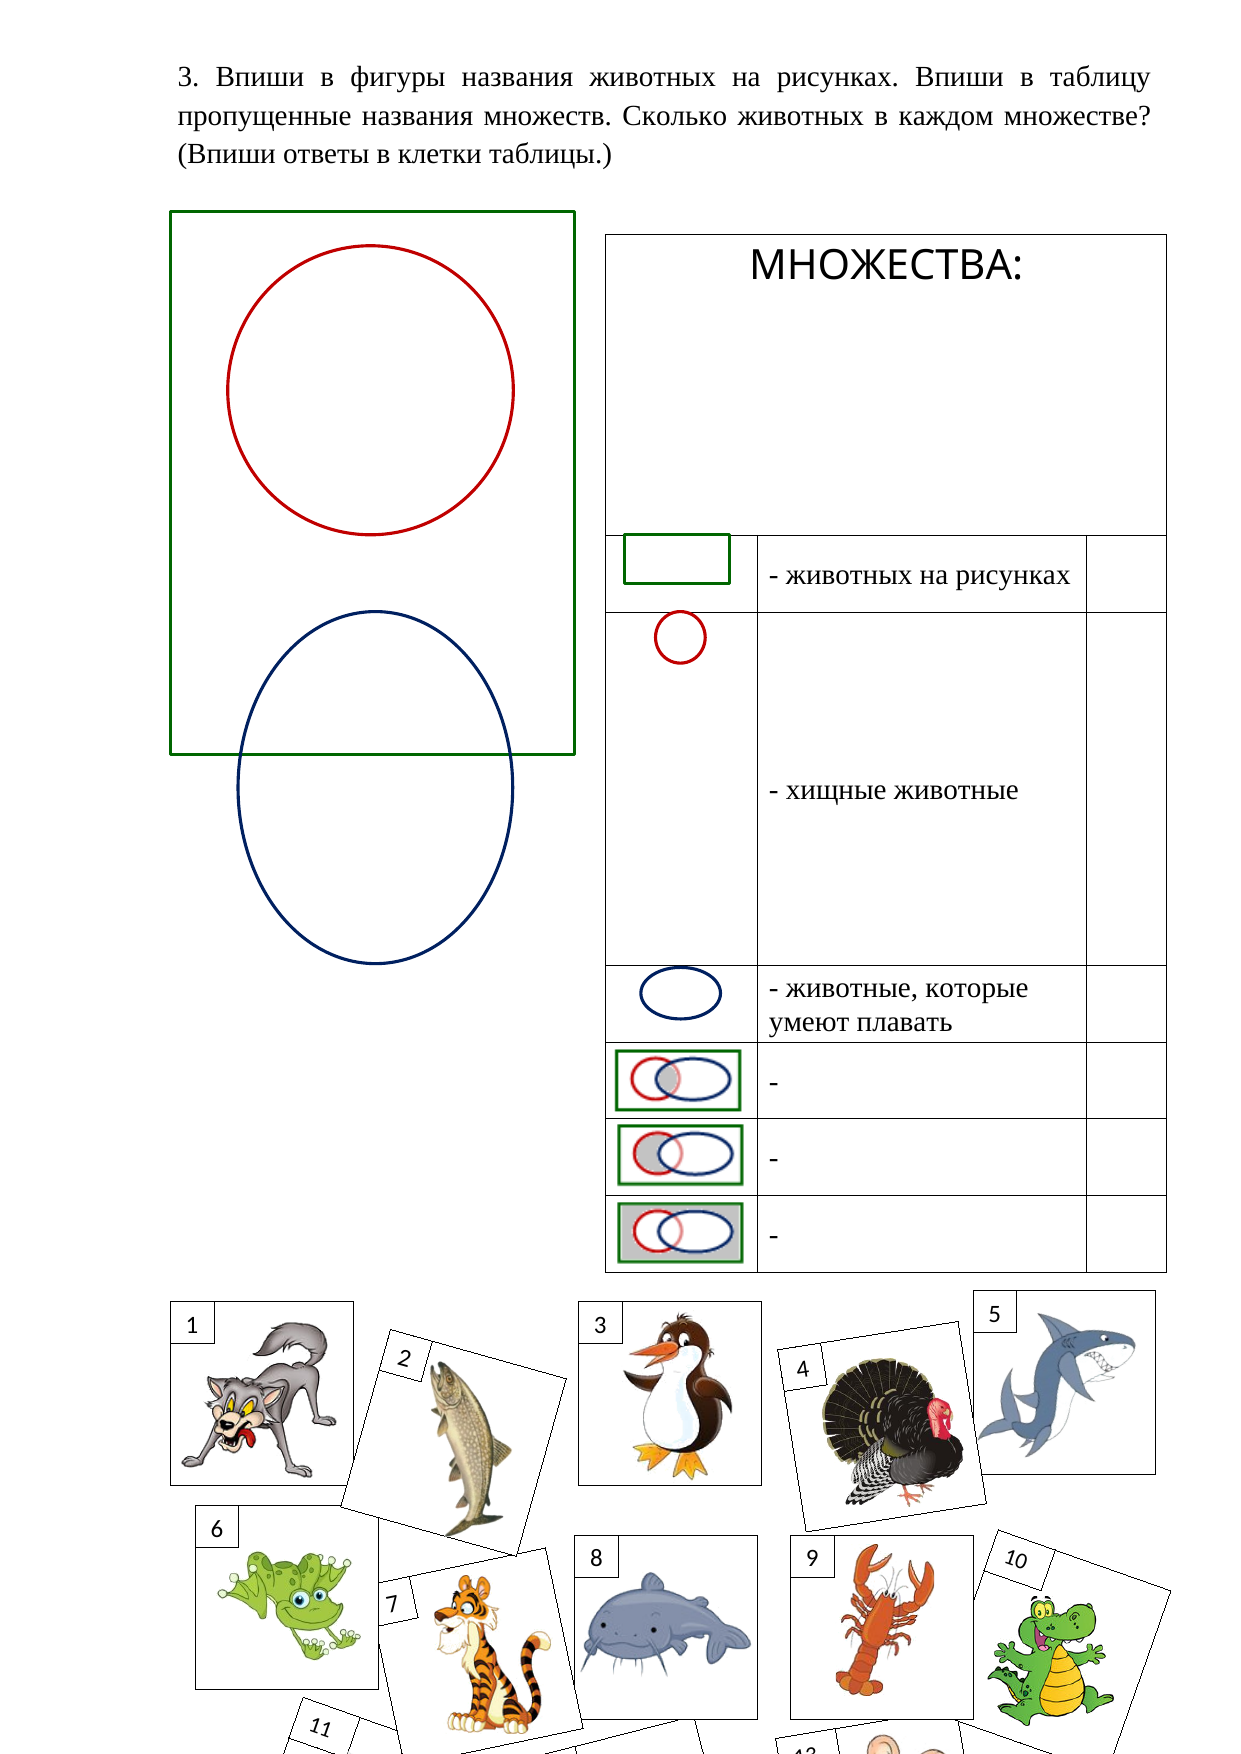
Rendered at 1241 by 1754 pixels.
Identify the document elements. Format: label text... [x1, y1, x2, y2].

picture [575, 1566, 757, 1678]
table_cell [1087, 966, 1166, 1042]
table_cell [606, 1043, 757, 1118]
table_cell [606, 966, 757, 1042]
table_cell [1087, 1043, 1166, 1118]
table_cell - животные, которые умеют плавать [758, 966, 1086, 1042]
table_cell [606, 613, 757, 965]
picture [621, 1309, 740, 1483]
picture [317, 1749, 424, 1754]
text 3. Впиши в фигуры названия животных на рисунках. Впиши в таблицу пропущенные названия множеств. Сколько животных в каждом множестве? (Впиши ответы в клетки таблицы.) [177, 59, 1152, 170]
picture [616, 1201, 747, 1267]
table_cell - [758, 1043, 1086, 1118]
table_cell [606, 1119, 757, 1195]
table_cell - [758, 1196, 1086, 1272]
table_cell - животных на рисунках [758, 536, 1086, 612]
table_cell [1087, 536, 1166, 612]
table_cell - хищные животные [758, 613, 1086, 965]
picture [434, 1575, 553, 1734]
table_cell [1087, 613, 1166, 965]
table_cell [1087, 1196, 1166, 1272]
picture [177, 1318, 341, 1480]
table_cell [606, 1196, 757, 1272]
picture [863, 1726, 960, 1754]
table_cell [1087, 1119, 1166, 1195]
table_header МНОЖЕСТВА: [606, 235, 1166, 535]
picture [987, 1596, 1114, 1726]
picture [835, 1544, 935, 1696]
picture [348, 1351, 561, 1570]
table_cell [606, 536, 757, 612]
picture [610, 1045, 748, 1118]
picture [213, 1547, 364, 1664]
picture [821, 1293, 1154, 1507]
picture [616, 1123, 747, 1191]
table_cell - [758, 1119, 1086, 1195]
